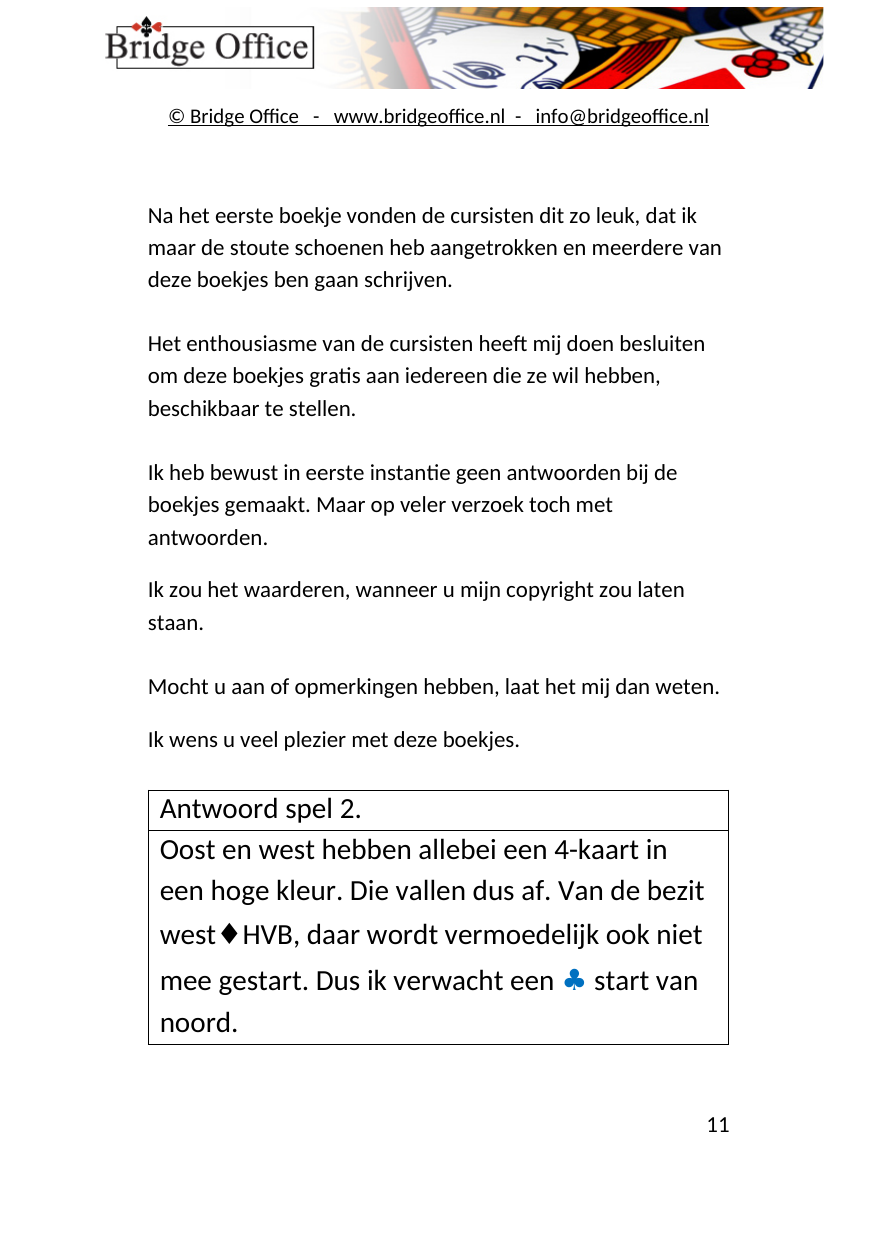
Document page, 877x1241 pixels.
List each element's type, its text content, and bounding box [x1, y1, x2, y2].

picture [78, 7, 824, 89]
text Ik wens u veel plezier met deze boekjes. [148, 725, 729, 785]
text Ik zou het waarderen, wanneer u mijn copyright zou laten staan. Mocht u aan of opmerkingen hebben, laat het mij dan weten. [148, 576, 729, 700]
table_cell Oost en west hebben allebei een 4-kaart in een hoge kleur. Die vallen dus af. Van de bezit westHVB, daar wordt vermoedelijk ook niet mee gestart. Dus ik verwacht een start van noord. [149, 831, 728, 1044]
table_header Antwoord spel 2. [149, 791, 728, 830]
text Na het eerste boekje vonden de cursisten dit zo leuk, dat ik maar de stoute schoenen heb aangetrokken en meerdere van deze boekjes ben gaan schrijven. Het enthousiasme van de cursisten heeft mij doen besluiten om deze boekjes gratis aan iedereen die ze wil hebben, beschikbaar te stellen. Ik heb bewust in eerste instantie geen antwoorden bij de boekjes gemaakt. Maar op veler verzoek toch met antwoorden. [148, 201, 729, 551]
